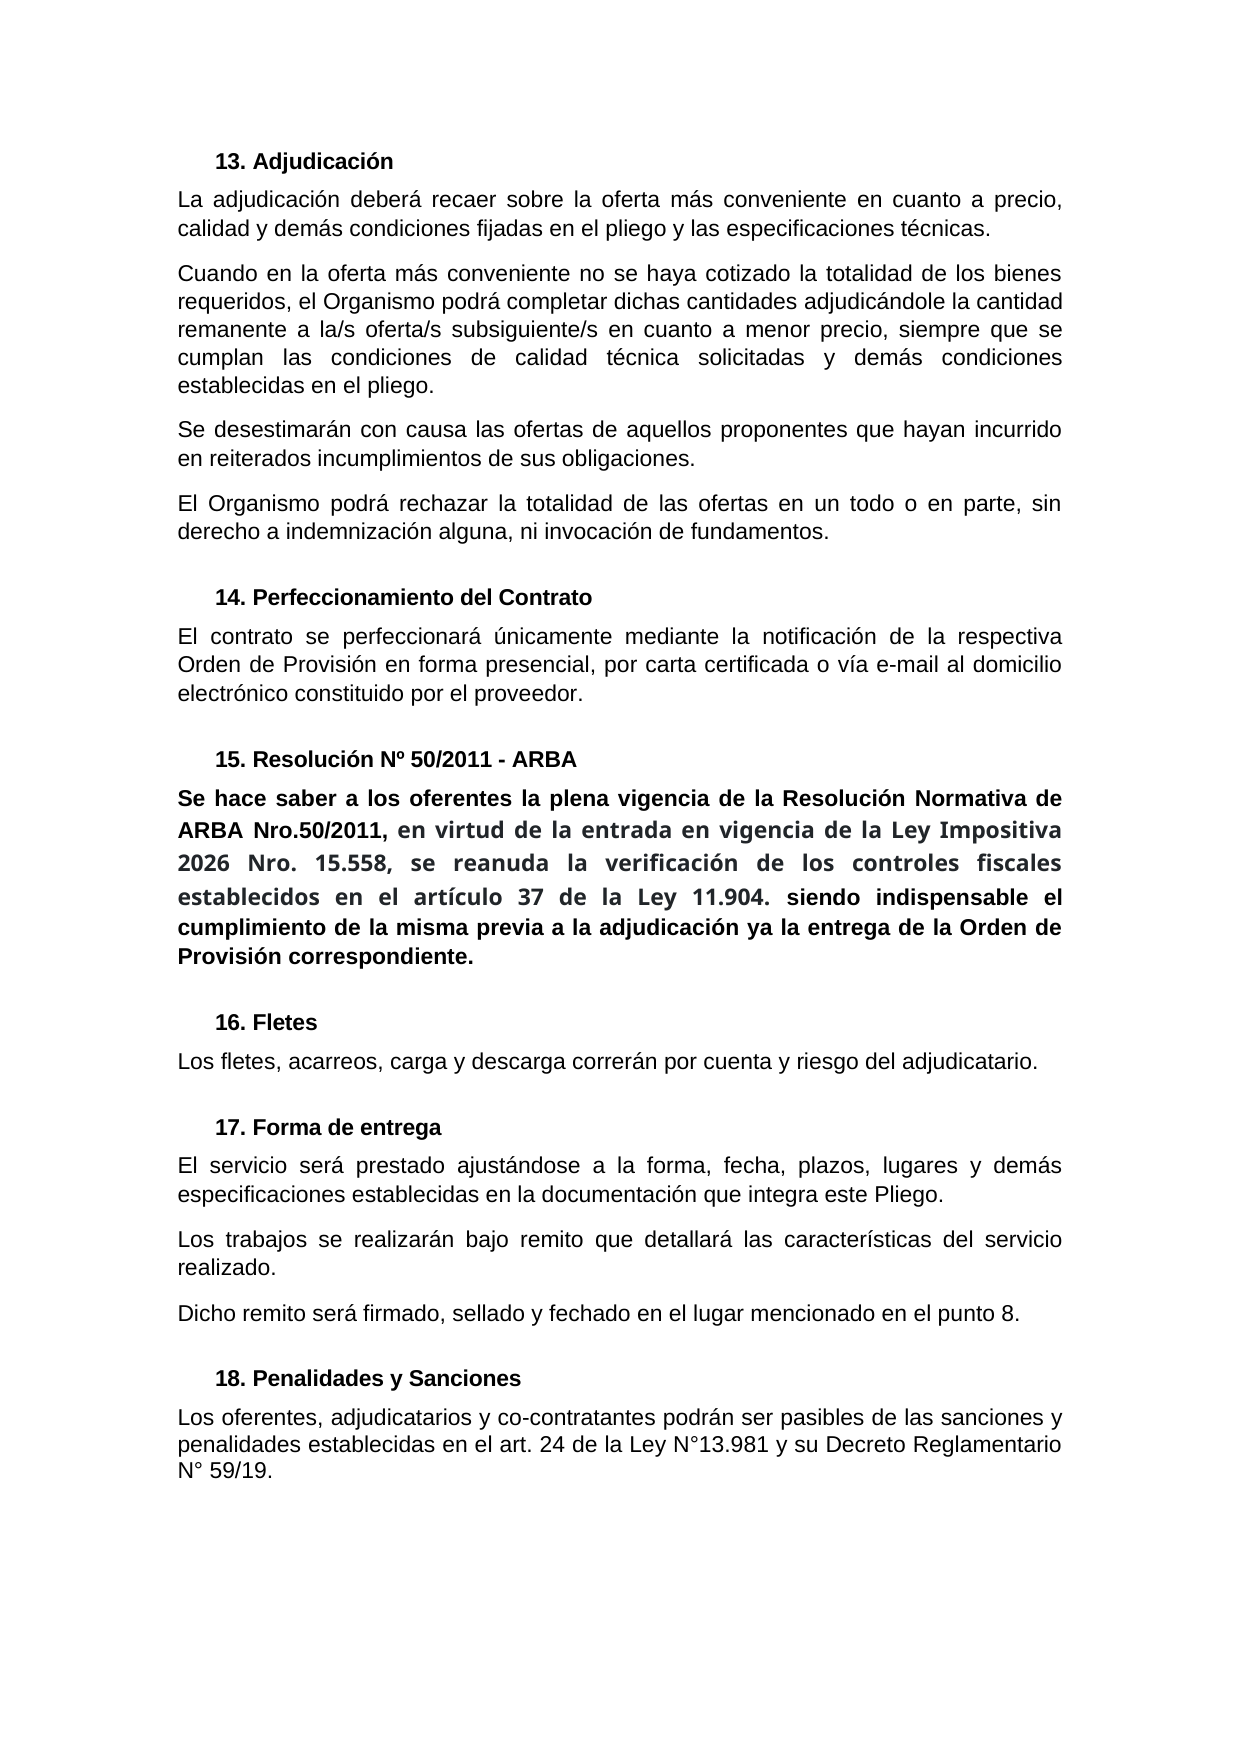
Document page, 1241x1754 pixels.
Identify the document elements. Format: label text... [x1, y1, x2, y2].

text Se hace saber a los oferentes la plena vigencia de la Resolución Normativa de ARBA Nro.50/2011, en virtud de la entrada en vigencia de la Ley Impositiva 2026 Nro. 15.558, se reanuda la verificación de los controles fiscales establecidos en el artículo 37 de la Ley 11.904. siendo indispensable el cumplimiento de la misma previa a la adjudicación ya la entrega de la Orden de Provisión correspondiente. [177, 878, 1063, 969]
text Cuando en la oferta más conveniente no se haya cotizado la totalidad de los bienes requeridos, el Organismo podrá completar dichas cantidades adjudicándole la cantidad remanente a la/s oferta/s subsiguiente/s en cuanto a menor precio, siempre que se cumplan las condiciones de calidad técnica solicitadas y demás condiciones establecidas en el pliego. [177, 260, 1063, 398]
text Los oferentes, adjudicatarios y co-contratantes podrán ser pasibles de las sanciones y penalidades establecidas en el art. 24 de la Ley N°13.981 y su Decreto Reglamentario N° 59/19. [177, 1404, 1063, 1483]
text Se desestimarán con causa las ofertas de aquellos proponentes que hayan incurrido en reiterados incumplimientos de sus obligaciones. [177, 416, 1063, 471]
text Dicho remito será firmado, sellado y fechado en el lugar mencionado en el punto 8. [177, 1299, 1063, 1326]
text Se hace saber a los oferentes la plena vigencia de la Resolución Normativa de ARBA Nro.50/2011, en virtud de la entrada en vigencia de la Ley Impositiva 2026 Nro. 15.558, se reanuda la verificación de los controles fiscales establecidos en el artículo 37 de la Ley 11.904. siendo indispensable el cumplimiento de la misma previa a la adjudicación ya la entrega de la Orden de Provisión correspondiente. [177, 785, 1063, 847]
subtitle Forma de entrega [215, 1113, 1063, 1140]
subtitle Fletes [215, 1009, 1063, 1035]
text El contrato se perfeccionará únicamente mediante la notificación de la respectiva Orden de Provisión en forma presencial, por carta certificada o vía e-mail al domicilio electrónico constituido por el proveedor. [177, 623, 1063, 706]
text Los trabajos se realizarán bajo remito que detallará las características del servicio realizado. [177, 1226, 1063, 1281]
text Los fletes, acarreos, carga y descarga correrán por cuenta y riesgo del adjudicatario. [177, 1048, 1063, 1074]
subtitle Penalidades y Sanciones [215, 1365, 1063, 1392]
subtitle Resolución Nº 50/2011 - ARBA [215, 746, 1063, 772]
text La adjudicación deberá recaer sobre la oferta más conveniente en cuanto a precio, calidad y demás condiciones fijadas en el pliego y las especificaciones técnicas. [177, 186, 1063, 241]
text El Organismo podrá rechazar la totalidad de las ofertas en un todo o en parte, sin derecho a indemnización alguna, ni invocación de fundamentos. [177, 490, 1063, 544]
text El servicio será prestado ajustándose a la forma, fecha, plazos, lugares y demás especificaciones establecidas en la documentación que integra este Pliego. [177, 1152, 1063, 1207]
subtitle Perfeccionamiento del Contrato [215, 584, 1063, 611]
subtitle Adjudicación [215, 148, 1063, 174]
